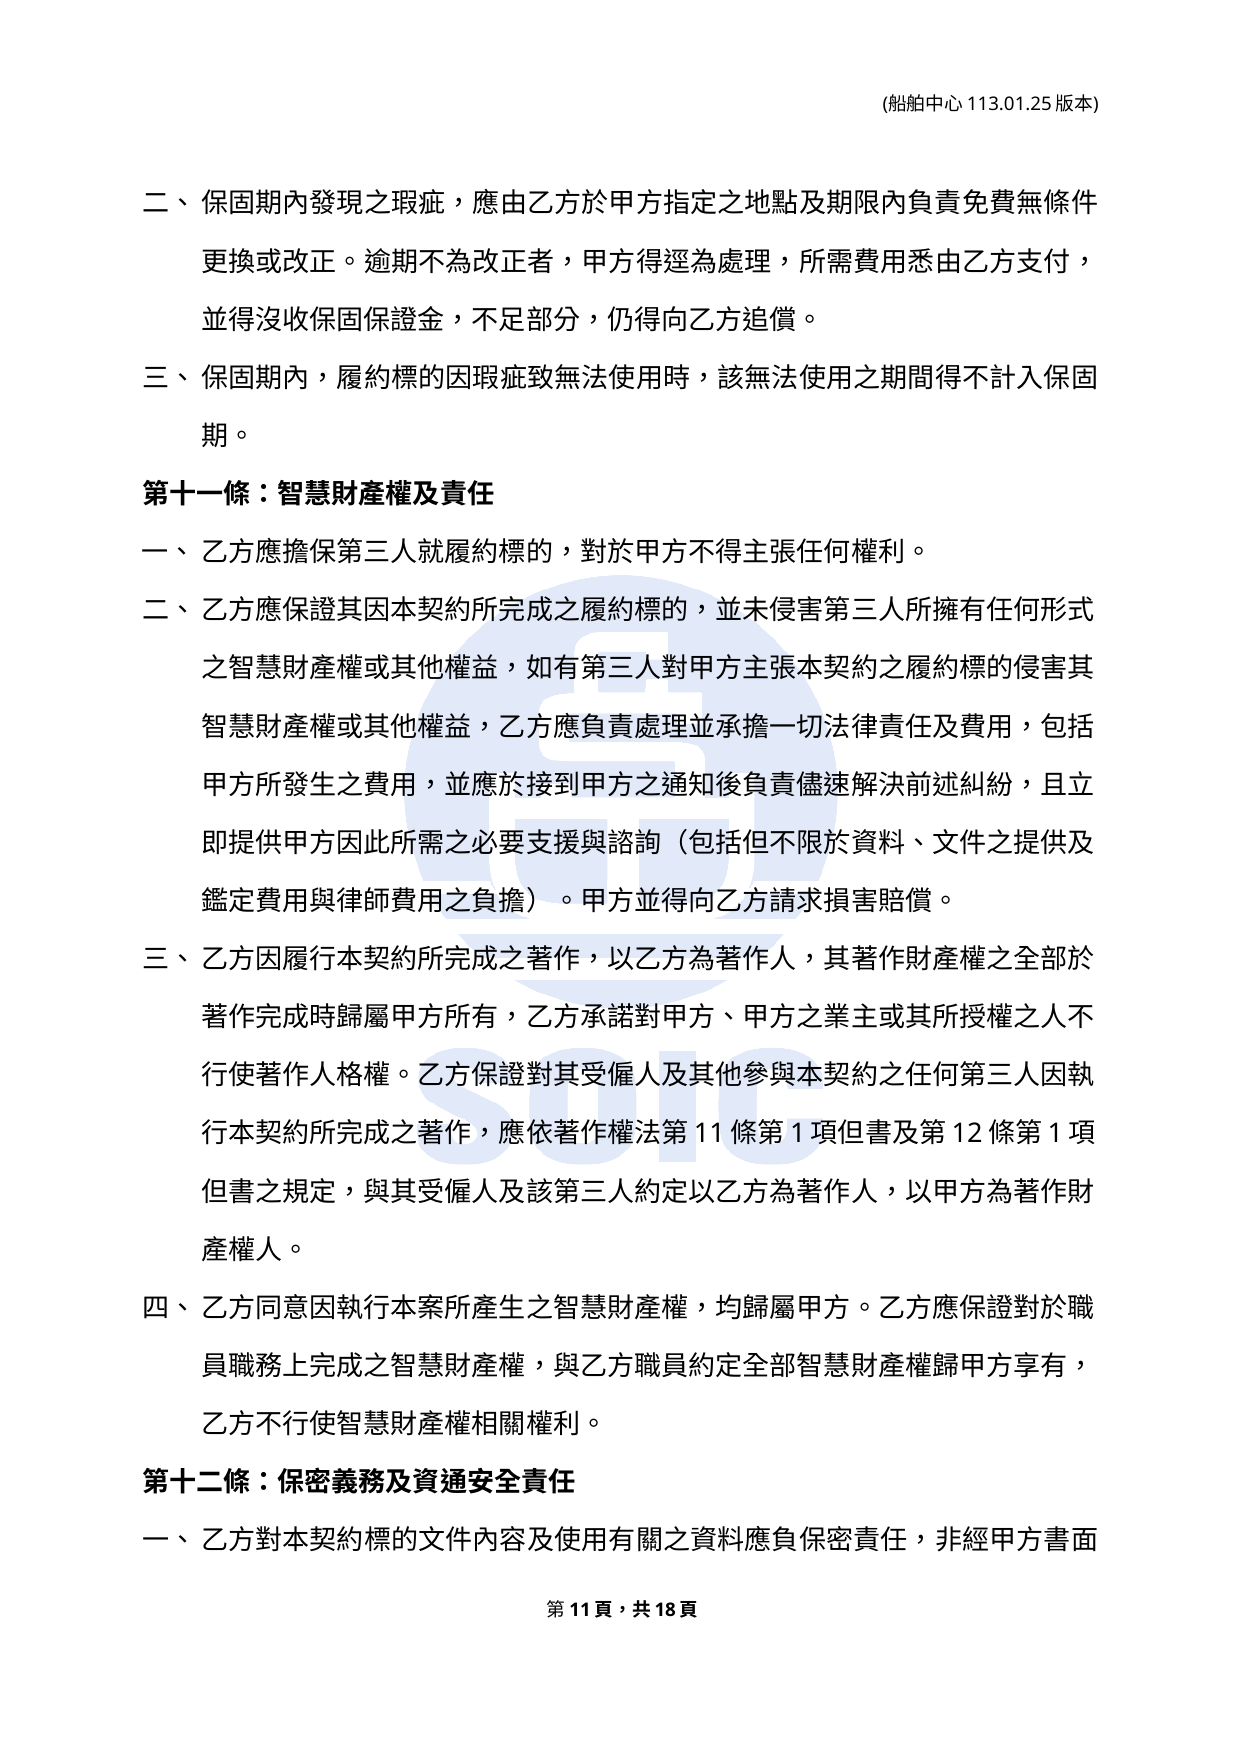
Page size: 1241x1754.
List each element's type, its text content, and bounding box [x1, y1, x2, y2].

list 乙方應保證其因本契約所完成之履約標的，並未侵害第三人所擁有任何形式之智慧財產權或其他權益，如有第三人對甲方主張本契約之履約標的侵害其智慧財產權或其他權益，乙方應負責處理並承擔一切法律責任及費用，包括甲方所發生之費用，並應於接到甲方之通知後負責儘速解決前述糾紛，且立即提供甲方因此所需之必要支援與諮詢（包括但不限於資料、文件之提供及鑑定費用與律師費用之負擔）。甲方並得向乙方請求損害賠償。 [142, 579, 1098, 928]
list 乙方應擔保第三人就履約標的，對於甲方不得主張任何權利。 [142, 521, 1098, 579]
text 第十一條：智慧財產權及責任 [142, 463, 1098, 521]
list 乙方因履行本契約所完成之著作，以乙方為著作人，其著作財產權之全部於著作完成時歸屬甲方所有，乙方承諾對甲方、甲方之業主或其所授權之人不行使著作人格權。乙方保證對其受僱人及其他參與本契約之任何第三人因執行本契約所完成之著作，應依著作權法第11條第1項但書及第12條第1項但書之規定，與其受僱人及該第三人約定以乙方為著作人，以甲方為著作財產權人。 [142, 928, 1098, 1276]
text 三、 保固期內，履約標的因瑕疵致無法使用時，該無法使用之期間得不計入保固期。 [142, 346, 1098, 463]
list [142, 1509, 1098, 1567]
text 二、 保固期內發現之瑕疵，應由乙方於甲方指定之地點及期限內負責免費無條件更換或改正。逾期不為改正者，甲方得逕為處理，所需費用悉由乙方支付，並得沒收保固保證金，不足部分，仍得向乙方追償。 [142, 172, 1098, 346]
text 第十二條：保密義務及資通安全責任 [142, 1451, 1098, 1509]
list 乙方同意因執行本案所產生之智慧財產權，均歸屬甲方。乙方應保證對於職員職務上完成之智慧財產權，與乙方職員約定全部智慧財產權歸甲方享有，乙方不行使智慧財產權相關權利。 [142, 1276, 1098, 1451]
